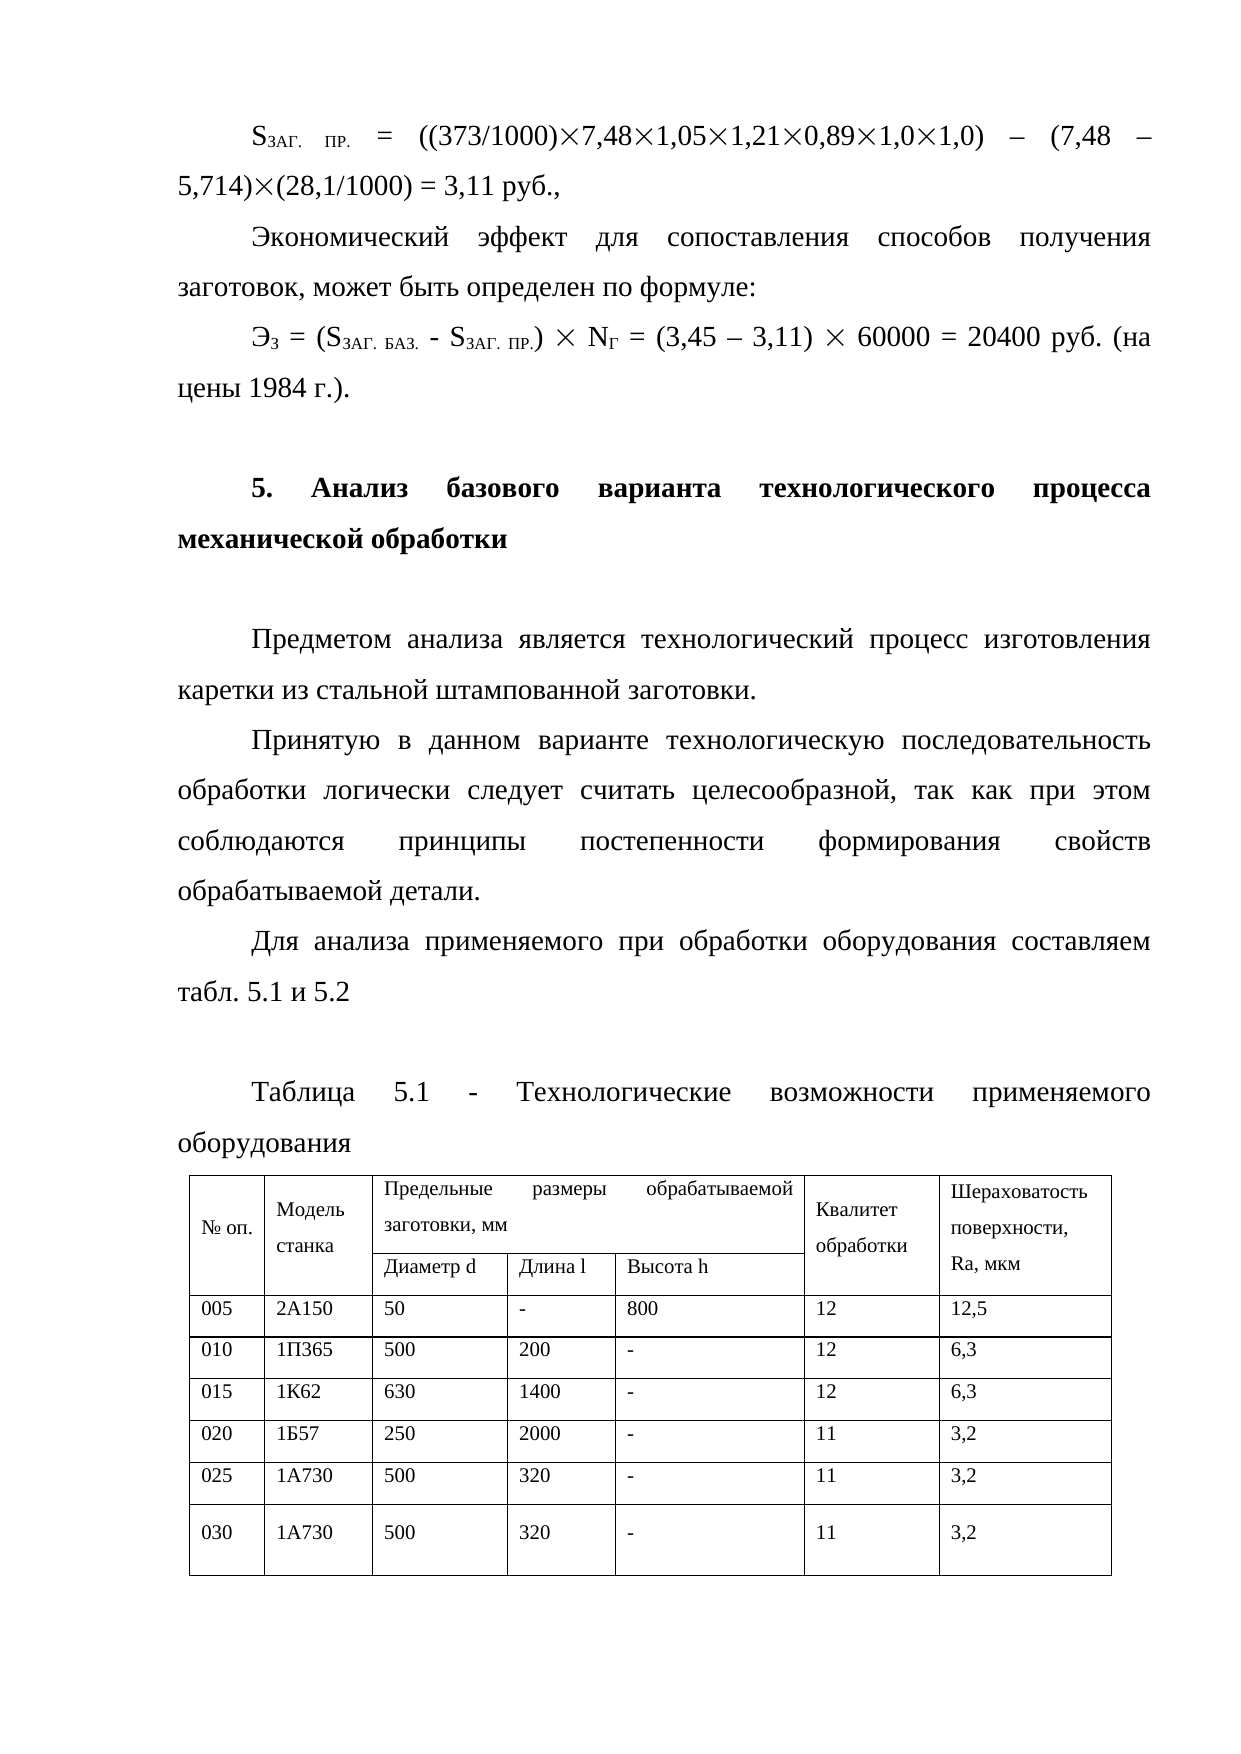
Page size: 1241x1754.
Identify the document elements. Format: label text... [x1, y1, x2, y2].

table_cell 6,3 [940, 1338, 1111, 1378]
table_cell 12,5 [940, 1296, 1111, 1336]
table_cell 320 [508, 1463, 615, 1503]
table_cell 1Б57 [265, 1421, 372, 1462]
text SЗАГ. ПР. = ((373/1000)7,481,051,210,891,01,0) – (7,48 – 5,714)(28,1/1000) = 3,11 руб., [177, 118, 1152, 202]
table_header Предельные размеры обрабатываемой заготовки, мм [373, 1176, 804, 1253]
table_cell 12 [805, 1296, 939, 1336]
table_cell 11 [805, 1505, 939, 1575]
table_cell 50 [373, 1296, 507, 1336]
table_cell 320 [508, 1505, 615, 1575]
text ЭЗ = (SЗАГ. БАЗ. - SЗАГ. ПР.) NГ = (3,45 – 3,11) 60000 = 20400 руб. (на цены 1984 г.). [177, 319, 1152, 403]
table_cell - [508, 1296, 615, 1336]
table_cell Высота h [616, 1254, 804, 1294]
table_cell 1400 [508, 1379, 615, 1420]
table_cell 010 [190, 1338, 264, 1378]
table_cell 250 [373, 1421, 507, 1462]
table_cell 800 [616, 1296, 804, 1336]
table_cell Диаметр d [373, 1254, 507, 1294]
table_header Модель станка [265, 1176, 372, 1294]
table_cell 2000 [508, 1421, 615, 1462]
table_cell 3,2 [940, 1421, 1111, 1462]
text Принятую в данном варианте технологическую последовательность обработки логически следует считать целесообразной, так как при этом соблюдаются принципы постепенности формирования свойств обрабатываемой детали. [177, 722, 1152, 907]
table_cell - [616, 1379, 804, 1420]
table_cell 630 [373, 1379, 507, 1420]
table_cell 025 [190, 1463, 264, 1503]
table_header № оп. [190, 1176, 264, 1294]
table_cell 1А730 [265, 1505, 372, 1575]
table_cell 015 [190, 1379, 264, 1420]
table_cell 005 [190, 1296, 264, 1336]
table_cell 12 [805, 1338, 939, 1378]
table_cell 11 [805, 1421, 939, 1462]
table_cell 3,2 [940, 1463, 1111, 1503]
table_cell - [616, 1421, 804, 1462]
table_cell 6,3 [940, 1379, 1111, 1420]
table_cell 1К62 [265, 1379, 372, 1420]
table_cell 200 [508, 1338, 615, 1378]
text Для анализа применяемого при обработки оборудования составляем табл. 5.1 и 5.2 [177, 923, 1152, 1007]
table_cell 030 [190, 1505, 264, 1575]
text Экономический эффект для сопоставления способов получения заготовок, может быть определен по формуле: [177, 219, 1152, 303]
table_cell - [616, 1505, 804, 1575]
text Предметом анализа является технологический процесс изготовления каретки из стальной штампованной заготовки. [177, 622, 1152, 705]
table_header Шераховатость поверхности, Ra, мкм [940, 1176, 1111, 1294]
table_cell 1А730 [265, 1463, 372, 1503]
table_cell Длина l [508, 1254, 615, 1294]
table_cell 11 [805, 1463, 939, 1503]
table_cell 1П365 [265, 1338, 372, 1378]
table_cell 500 [373, 1463, 507, 1503]
table_cell 12 [805, 1379, 939, 1420]
table_cell - [616, 1463, 804, 1503]
text Таблица 5.1 - Технологические возможности применяемого оборудования [177, 1074, 1152, 1158]
table_header Квалитет обработки [805, 1176, 939, 1294]
table_cell 500 [373, 1338, 507, 1378]
table_cell 3,2 [940, 1505, 1111, 1575]
table_cell 500 [373, 1505, 507, 1575]
table_cell - [616, 1338, 804, 1378]
text 5. Анализ базового варианта технологического процесса механической обработки [177, 471, 1152, 554]
table_cell 2А150 [265, 1296, 372, 1336]
table_cell 020 [190, 1421, 264, 1462]
